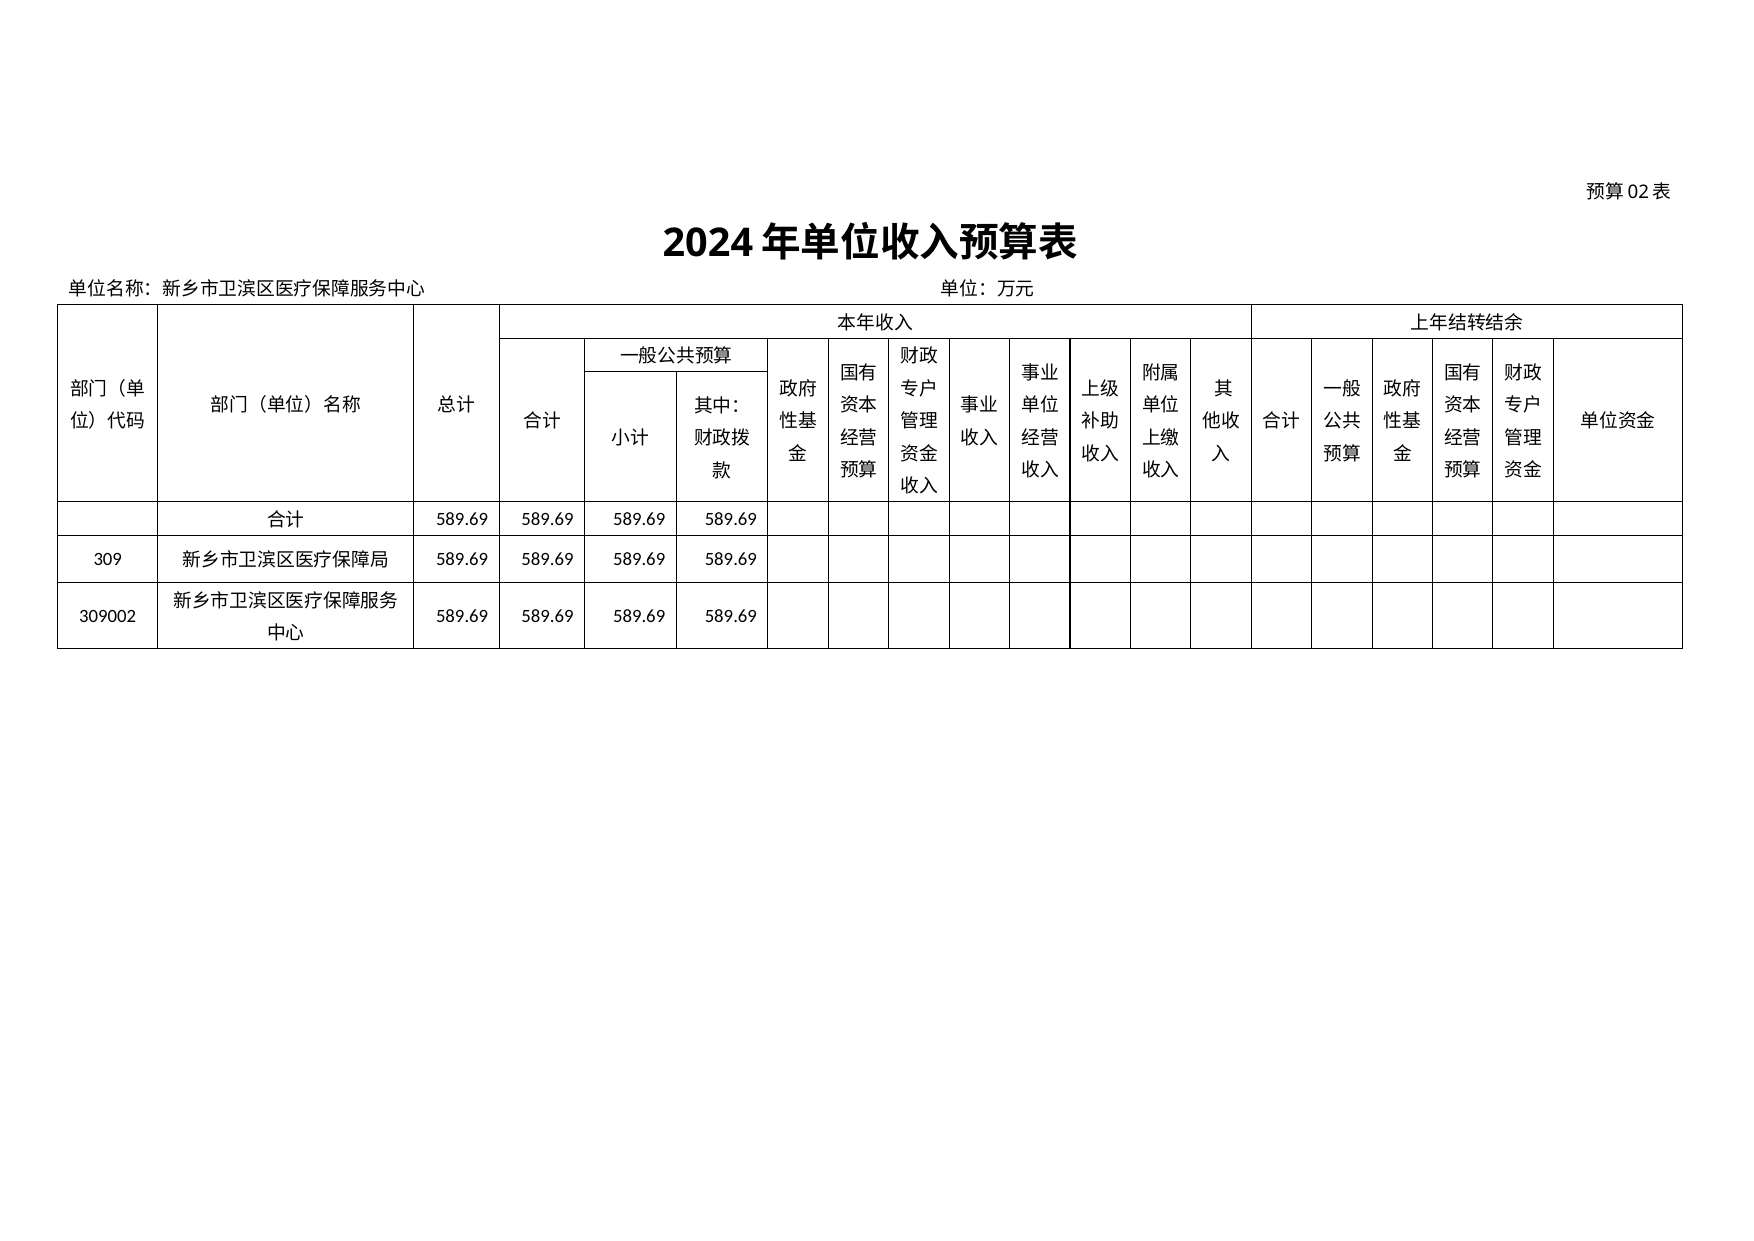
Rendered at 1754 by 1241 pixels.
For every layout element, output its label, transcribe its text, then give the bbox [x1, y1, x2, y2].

table_cell 2024年单位收入预算表 [58, 206, 1682, 271]
table_cell [1010, 502, 1069, 534]
table_cell 589.69 [677, 583, 767, 648]
table_cell [768, 536, 828, 582]
table_cell 589.69 [500, 536, 584, 582]
table_cell [1191, 502, 1251, 534]
table_cell [950, 502, 1009, 534]
table_cell [1493, 536, 1553, 582]
table_cell 合计 [500, 339, 584, 501]
table_cell [889, 583, 949, 648]
table_cell 589.69 [500, 583, 584, 648]
table_cell 589.69 [677, 536, 767, 582]
table_cell [1252, 536, 1311, 582]
table_cell 政府性基金 [1373, 339, 1432, 501]
table_cell 国有资本经营预算 [1433, 339, 1492, 501]
table_cell [1433, 536, 1492, 582]
table_cell 589.69 [414, 536, 499, 582]
table_cell [889, 536, 949, 582]
table_cell [829, 536, 888, 582]
table_cell [768, 583, 828, 648]
table_cell 单位资金 [1554, 339, 1682, 501]
table_cell 国有资本经营预算 [829, 339, 888, 501]
table_cell 一般公共预算 [585, 339, 767, 371]
table_cell 合计 [1252, 339, 1311, 501]
table_cell 589.69 [585, 502, 676, 534]
table_cell 新乡市卫滨区医疗保障服务中心 [158, 583, 413, 648]
table_cell [1131, 536, 1190, 582]
table_cell [1071, 583, 1130, 648]
table_cell 小计 [585, 372, 676, 501]
table_cell 一般公共预算 [1312, 339, 1372, 501]
table_cell 附属单位上缴收入 [1131, 339, 1190, 501]
table_cell 财政专户管理资金收入 [889, 339, 949, 501]
table_cell [1433, 583, 1492, 648]
table_cell [768, 502, 828, 534]
table_cell [1131, 502, 1190, 534]
table_cell [889, 502, 949, 534]
table_cell 589.69 [414, 502, 499, 534]
table_cell [1252, 502, 1311, 534]
table_cell [1554, 536, 1682, 582]
table_cell [1312, 536, 1372, 582]
table_cell 事业单位经营收入 [1010, 339, 1069, 501]
table_cell [1071, 536, 1130, 582]
table_cell 309002 [58, 583, 157, 648]
table_cell 新乡市卫滨区医疗保障局 [158, 536, 413, 582]
table_cell 589.69 [500, 502, 584, 534]
table_cell 309 [58, 536, 157, 582]
table_cell [1010, 536, 1069, 582]
table_cell [1312, 502, 1372, 534]
table_cell [1493, 502, 1553, 534]
table_header 预算02表 [58, 174, 1682, 206]
table_cell [1312, 583, 1372, 648]
table_cell [1373, 536, 1432, 582]
table_cell [1433, 502, 1492, 534]
table_cell 其他收入 [1191, 339, 1251, 501]
table_cell [1554, 583, 1682, 648]
table_cell 部门（单位）名称 [158, 305, 413, 501]
table_cell 事业收入 [950, 339, 1009, 501]
table_cell [1252, 583, 1311, 648]
table_cell 本年收入 [500, 305, 1251, 337]
table_cell [829, 502, 888, 534]
table_cell 589.69 [585, 536, 676, 582]
table_cell [1071, 502, 1130, 534]
table_cell [1373, 583, 1432, 648]
table_cell [950, 536, 1009, 582]
table_cell 总计 [414, 305, 499, 501]
table_cell [1493, 583, 1553, 648]
table_cell 合计 [158, 502, 413, 534]
table_cell [829, 583, 888, 648]
table_cell [1010, 583, 1069, 648]
table_cell 589.69 [677, 502, 767, 534]
table_cell 589.69 [585, 583, 676, 648]
table_cell 政府性基金 [768, 339, 828, 501]
table_cell [1373, 502, 1432, 534]
table_cell 其中：财政拨款 [677, 372, 767, 501]
table_cell 589.69 [414, 583, 499, 648]
table_cell [1554, 502, 1682, 534]
table_cell [58, 502, 157, 534]
table_cell [1131, 583, 1190, 648]
table_cell [950, 583, 1009, 648]
table_cell 部门（单位）代码 [58, 305, 157, 501]
table_cell [1191, 583, 1251, 648]
table_cell 上级补助收入 [1071, 339, 1130, 501]
table_cell [1191, 536, 1251, 582]
table_cell 上年结转结余 [1252, 305, 1682, 337]
table_cell 单位名称：新乡市卫滨区医疗保障服务中心 单位：万元 [58, 271, 1682, 304]
table_cell 财政专户管理资金 [1493, 339, 1553, 501]
